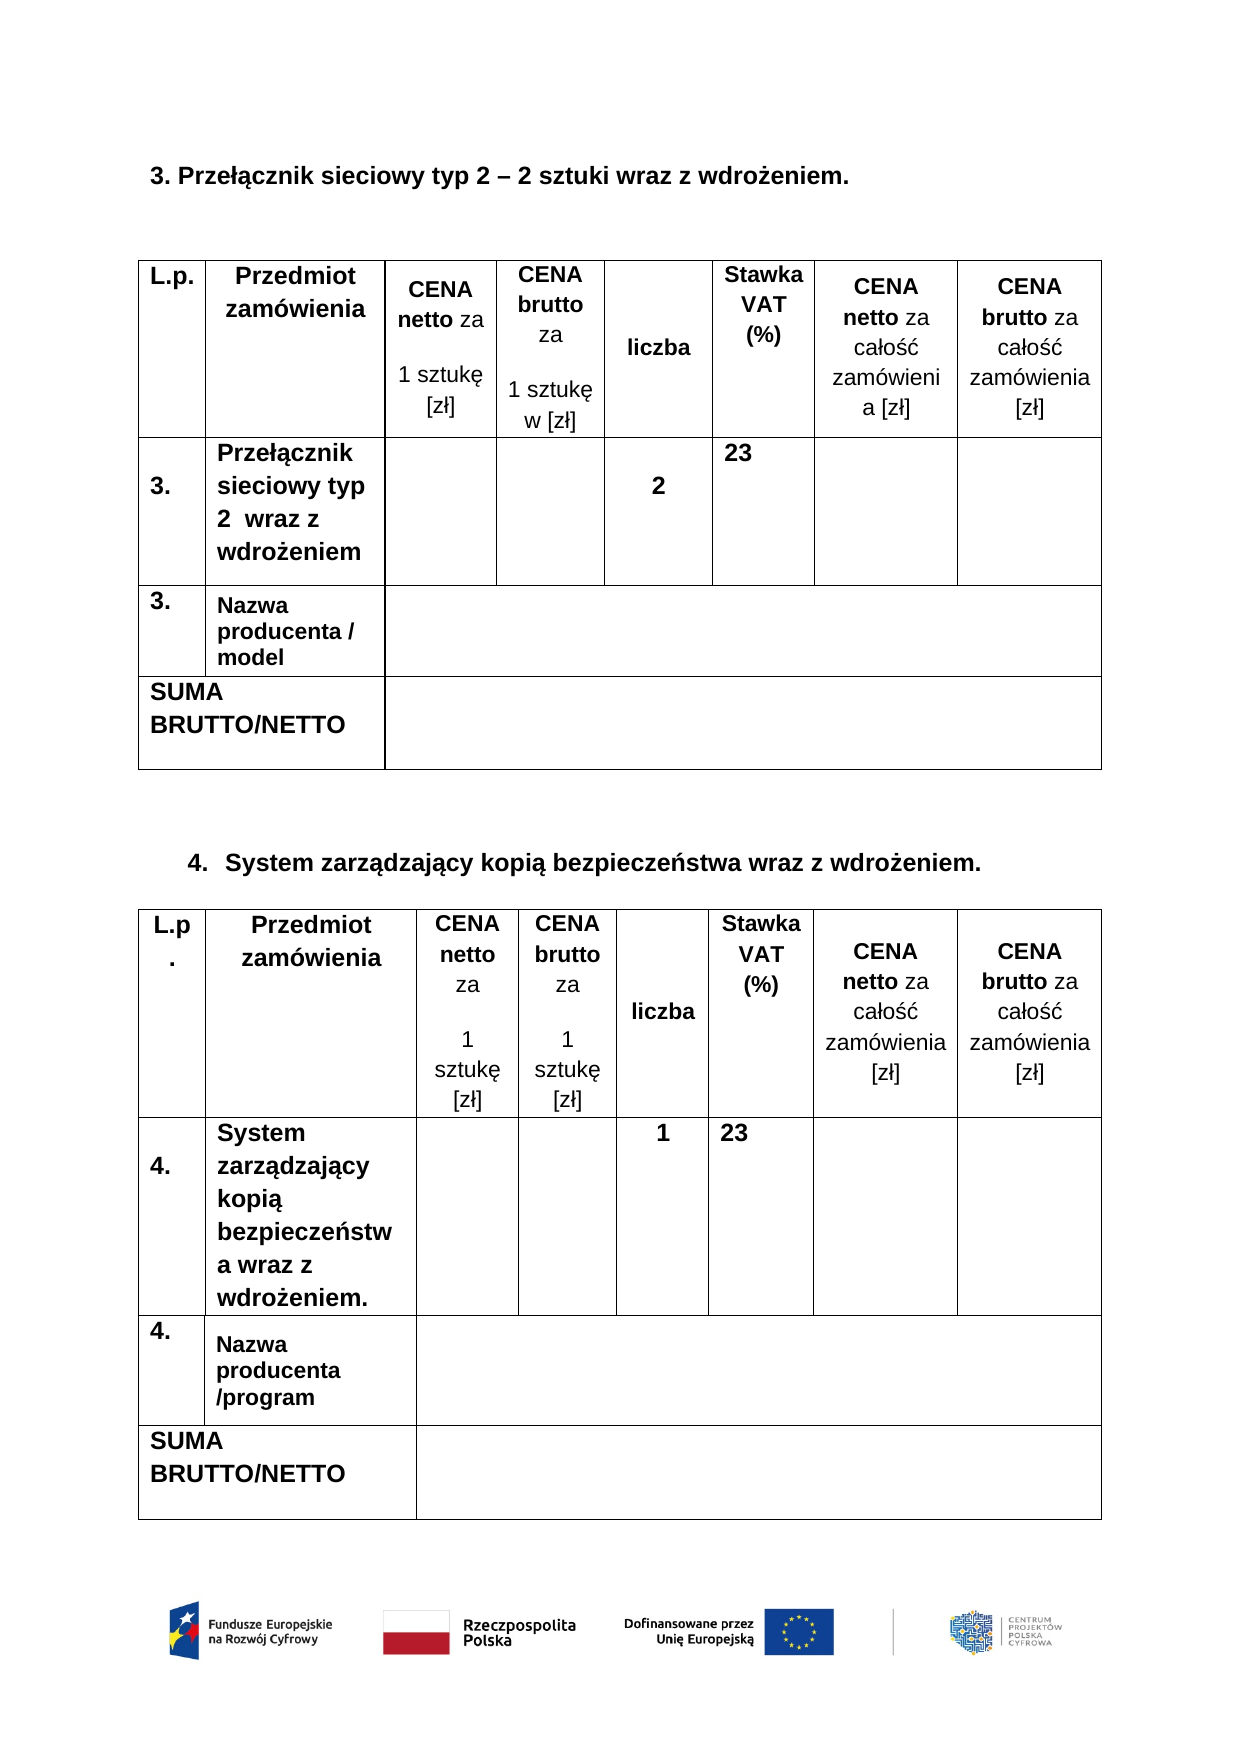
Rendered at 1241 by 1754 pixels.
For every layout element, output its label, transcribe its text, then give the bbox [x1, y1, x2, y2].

table_cell [417, 1118, 518, 1315]
table_header CENA netto za 1 sztukę [zł] [417, 910, 518, 1117]
table_header liczba [605, 261, 712, 437]
table_cell SUMA BRUTTO/NETTO [139, 677, 384, 769]
table_header CENA brutto za 1 sztukę w [zł] [497, 261, 604, 437]
table_header CENA netto za całość zamówienia [zł] [814, 910, 957, 1117]
table_cell 3. [139, 438, 205, 585]
table_cell [958, 438, 1101, 585]
table_cell [815, 438, 957, 585]
table_cell 4. [139, 1118, 205, 1315]
table_cell Nazwa producenta /model [206, 586, 384, 676]
table_cell 1 [617, 1118, 708, 1315]
table_cell [386, 586, 1101, 676]
table_header CENA netto za całość zamówienia [zł] [815, 261, 957, 437]
table_cell [497, 438, 604, 585]
list System zarządzający kopią bezpieczeństwa wraz z wdrożeniem. [187, 847, 1090, 876]
table_cell 2 [605, 438, 712, 585]
table_cell Nazwa producenta /program [205, 1316, 416, 1425]
table_cell System zarządzający kopią bezpieczeństwa wraz z wdrożeniem. [206, 1118, 416, 1315]
table_header CENA brutto za całość zamówienia [zł] [958, 910, 1101, 1117]
table_cell [386, 438, 496, 585]
table_cell [814, 1118, 957, 1315]
table_header CENA brutto za 1 sztukę [zł] [519, 910, 616, 1117]
table_header CENA brutto za całość zamówienia [zł] [958, 261, 1101, 437]
table_cell SUMA BRUTTO/NETTO [139, 1426, 416, 1518]
table_cell [417, 1426, 1101, 1518]
table_cell Przełącznik sieciowy typ 2 wraz z wdrożeniem [206, 438, 384, 585]
table_cell [958, 1118, 1101, 1315]
table_header Stawka VAT (%) [713, 261, 814, 437]
table_header liczba [617, 910, 708, 1117]
table_cell [519, 1118, 616, 1315]
table_cell 23 [713, 438, 814, 585]
table_header Stawka VAT (%) [709, 910, 813, 1117]
table_cell 23 [709, 1118, 813, 1315]
table_cell 4. [139, 1316, 204, 1425]
table_cell [386, 677, 1101, 769]
table_header CENA netto za 1 sztukę [zł] [386, 261, 496, 437]
table_cell [417, 1316, 1101, 1425]
table_header L.p. [139, 910, 205, 1117]
table_cell 3. [139, 586, 205, 676]
text 3. Przełącznik sieciowy typ 2 – 2 sztuki wraz z wdrożeniem. [150, 161, 1090, 189]
table_header Przedmiot zamówienia [206, 261, 384, 437]
picture [150, 1581, 1091, 1679]
table_header Przedmiot zamówienia [206, 910, 416, 1117]
table_header L.p. [139, 261, 205, 437]
